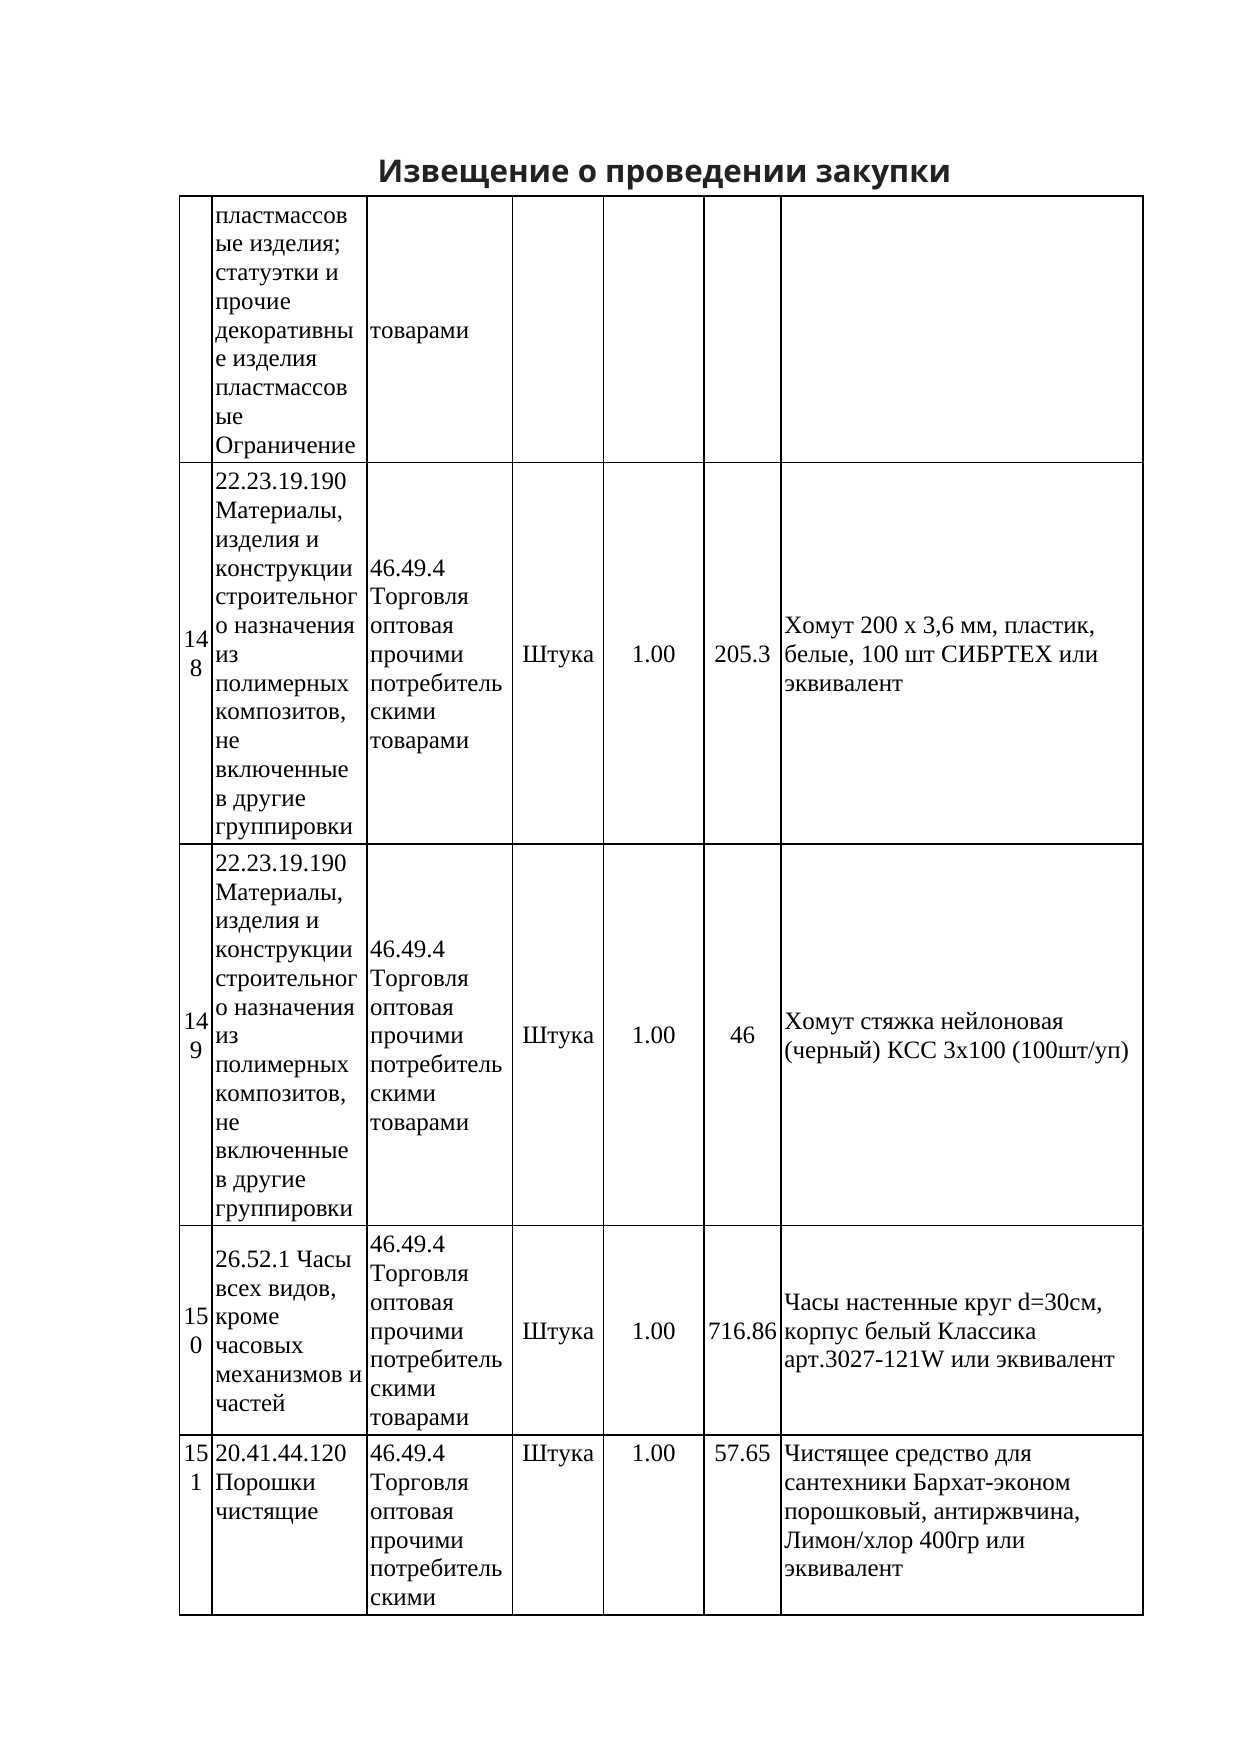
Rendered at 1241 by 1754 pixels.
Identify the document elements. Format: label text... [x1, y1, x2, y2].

table_header Извещение о проведении закупки [177, 118, 1152, 193]
table_cell [177, 194, 1152, 1617]
